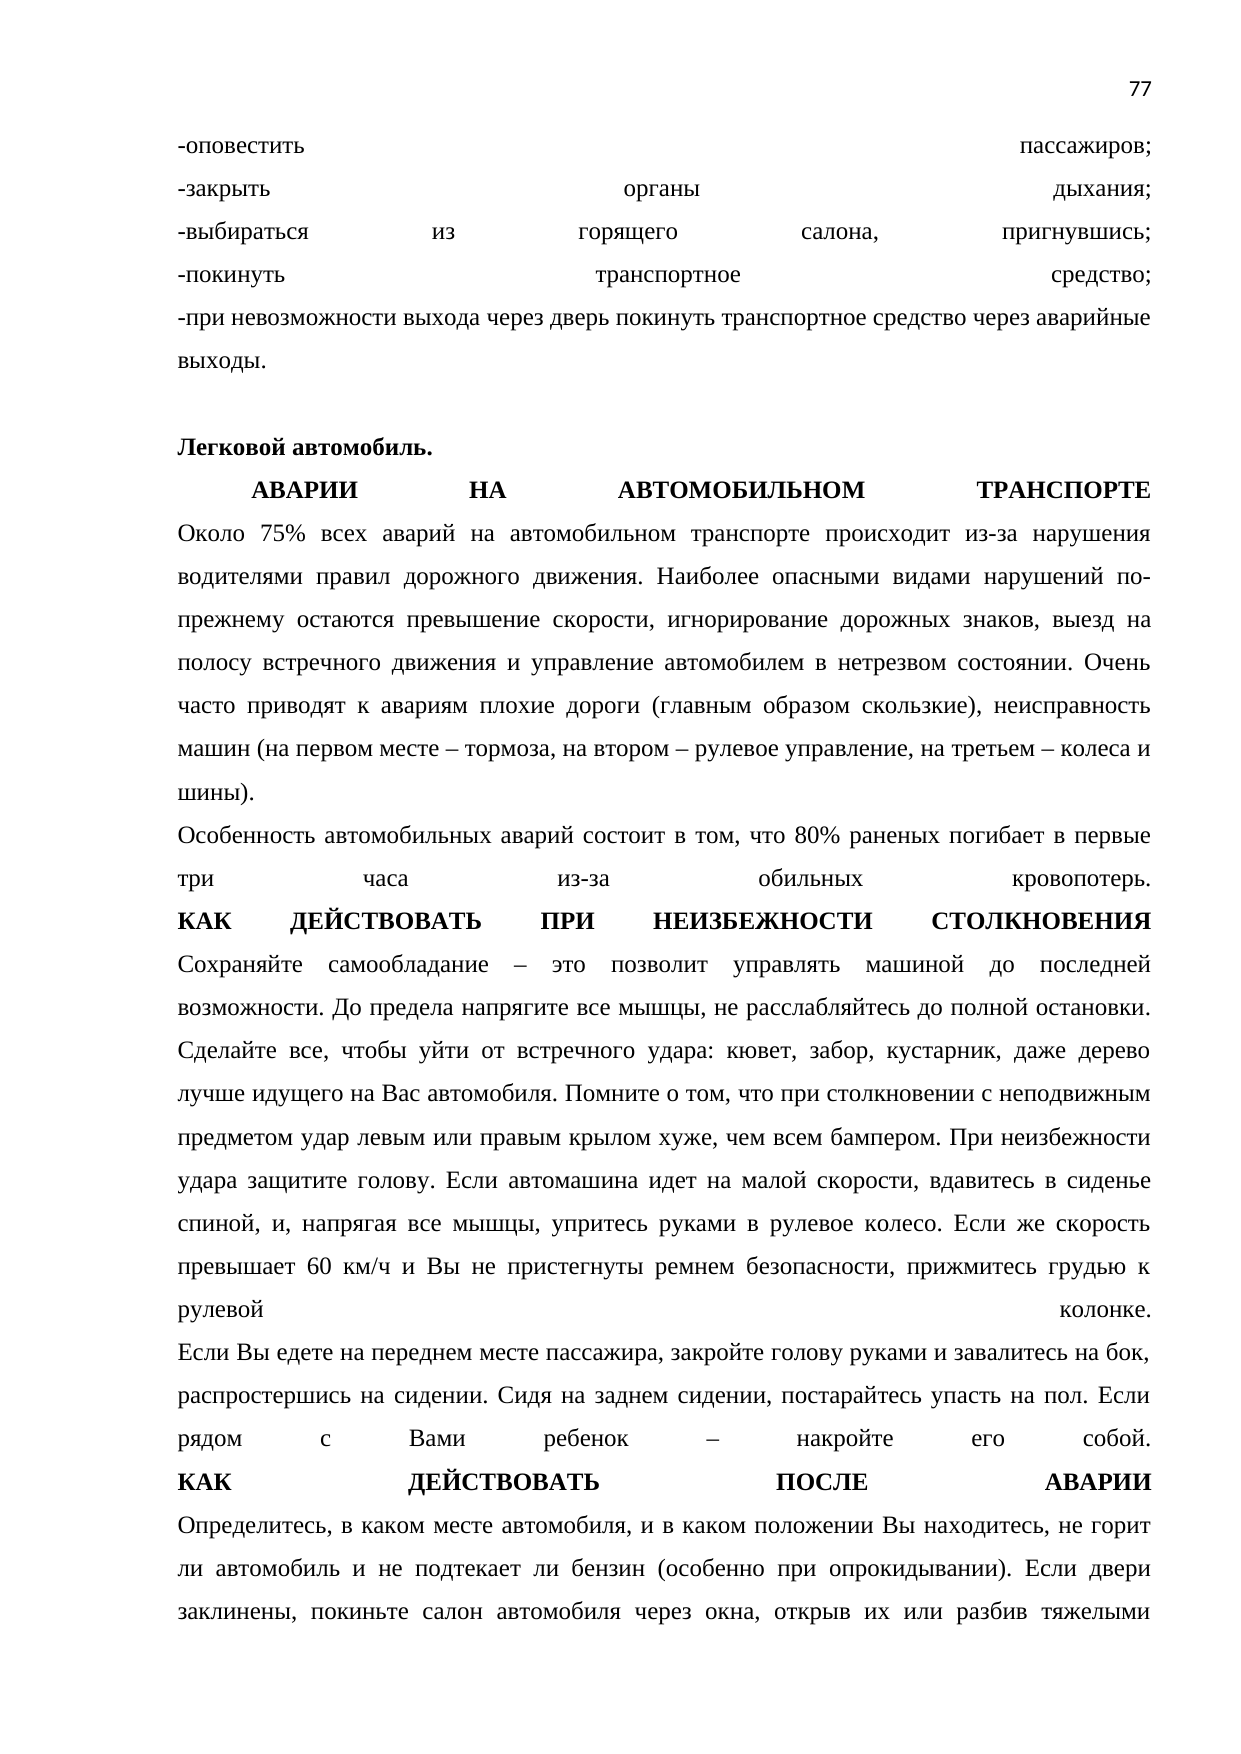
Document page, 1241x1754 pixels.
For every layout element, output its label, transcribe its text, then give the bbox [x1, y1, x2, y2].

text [177, 130, 1152, 374]
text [177, 475, 1152, 1625]
text Легковой автомобиль. [177, 388, 1152, 460]
